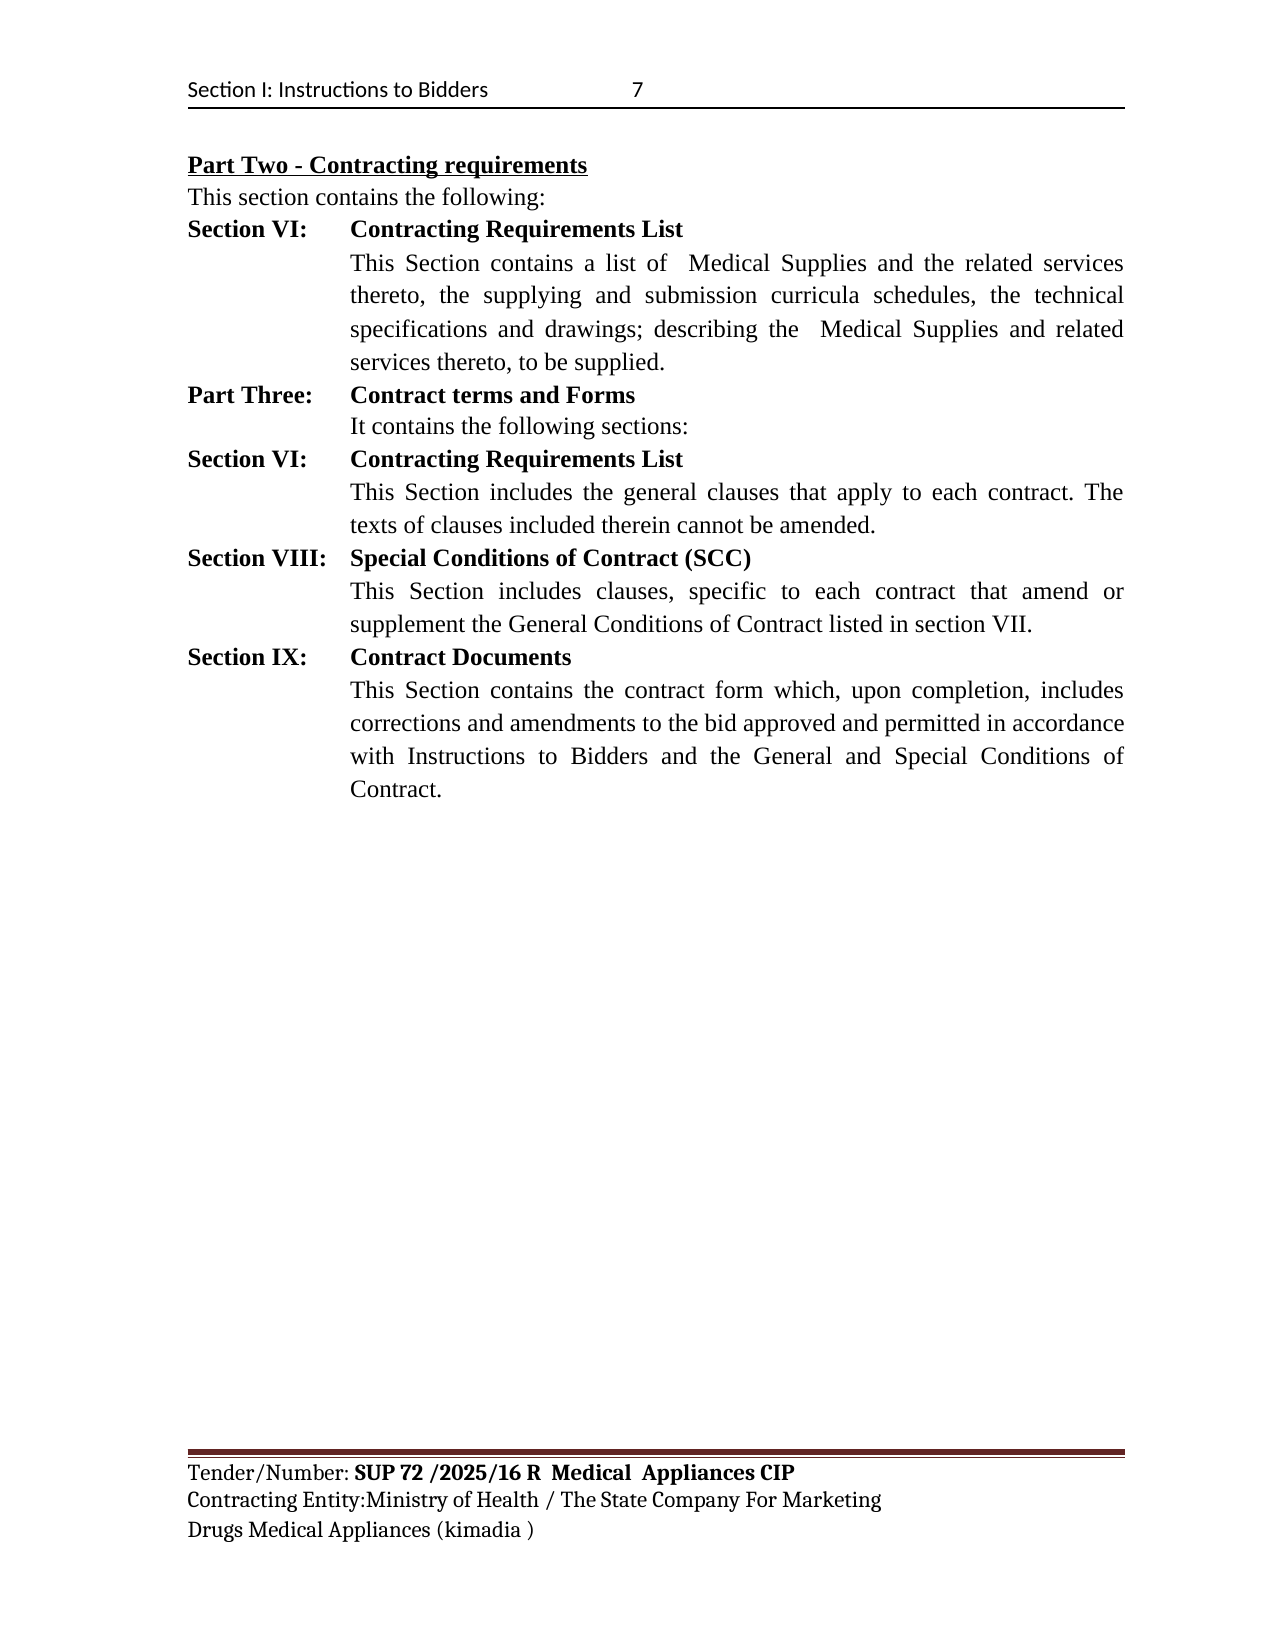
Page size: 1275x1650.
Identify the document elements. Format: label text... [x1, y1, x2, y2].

text This Section contains a list of Medical Supplies and the related services thereto, the supplying and submission curricula schedules, the technical specifications and drawings; describing the Medical Supplies and related services thereto, to be supplied. [350, 248, 1125, 375]
text Section VI: Contracting Requirements List [187, 444, 1125, 473]
text Part Three: Contract terms and Forms [187, 380, 1125, 408]
text This section contains the following: [187, 182, 1125, 210]
text This Section includes the general clauses that apply to each contract. The texts of clauses included therein cannot be amended. [350, 477, 1125, 539]
text This Section includes clauses, specific to each contract that amend or supplement the General Conditions of Contract listed in section VII. [350, 576, 1125, 638]
text This Section contains the contract form which, upon completion, includes corrections and amendments to the bid approved and permitted in accordance with Instructions to Bidders and the General and Special Conditions of Contract. [350, 675, 1125, 803]
text Section VI: Contracting Requirements List [187, 214, 1125, 243]
text It contains the following sections: [187, 411, 1125, 440]
text Part Two - Contracting requirements [187, 150, 1125, 179]
text Section IX: Contract Documents [187, 642, 1125, 671]
text Section VIII: Special Conditions of Contract (SCC) [187, 543, 1125, 572]
